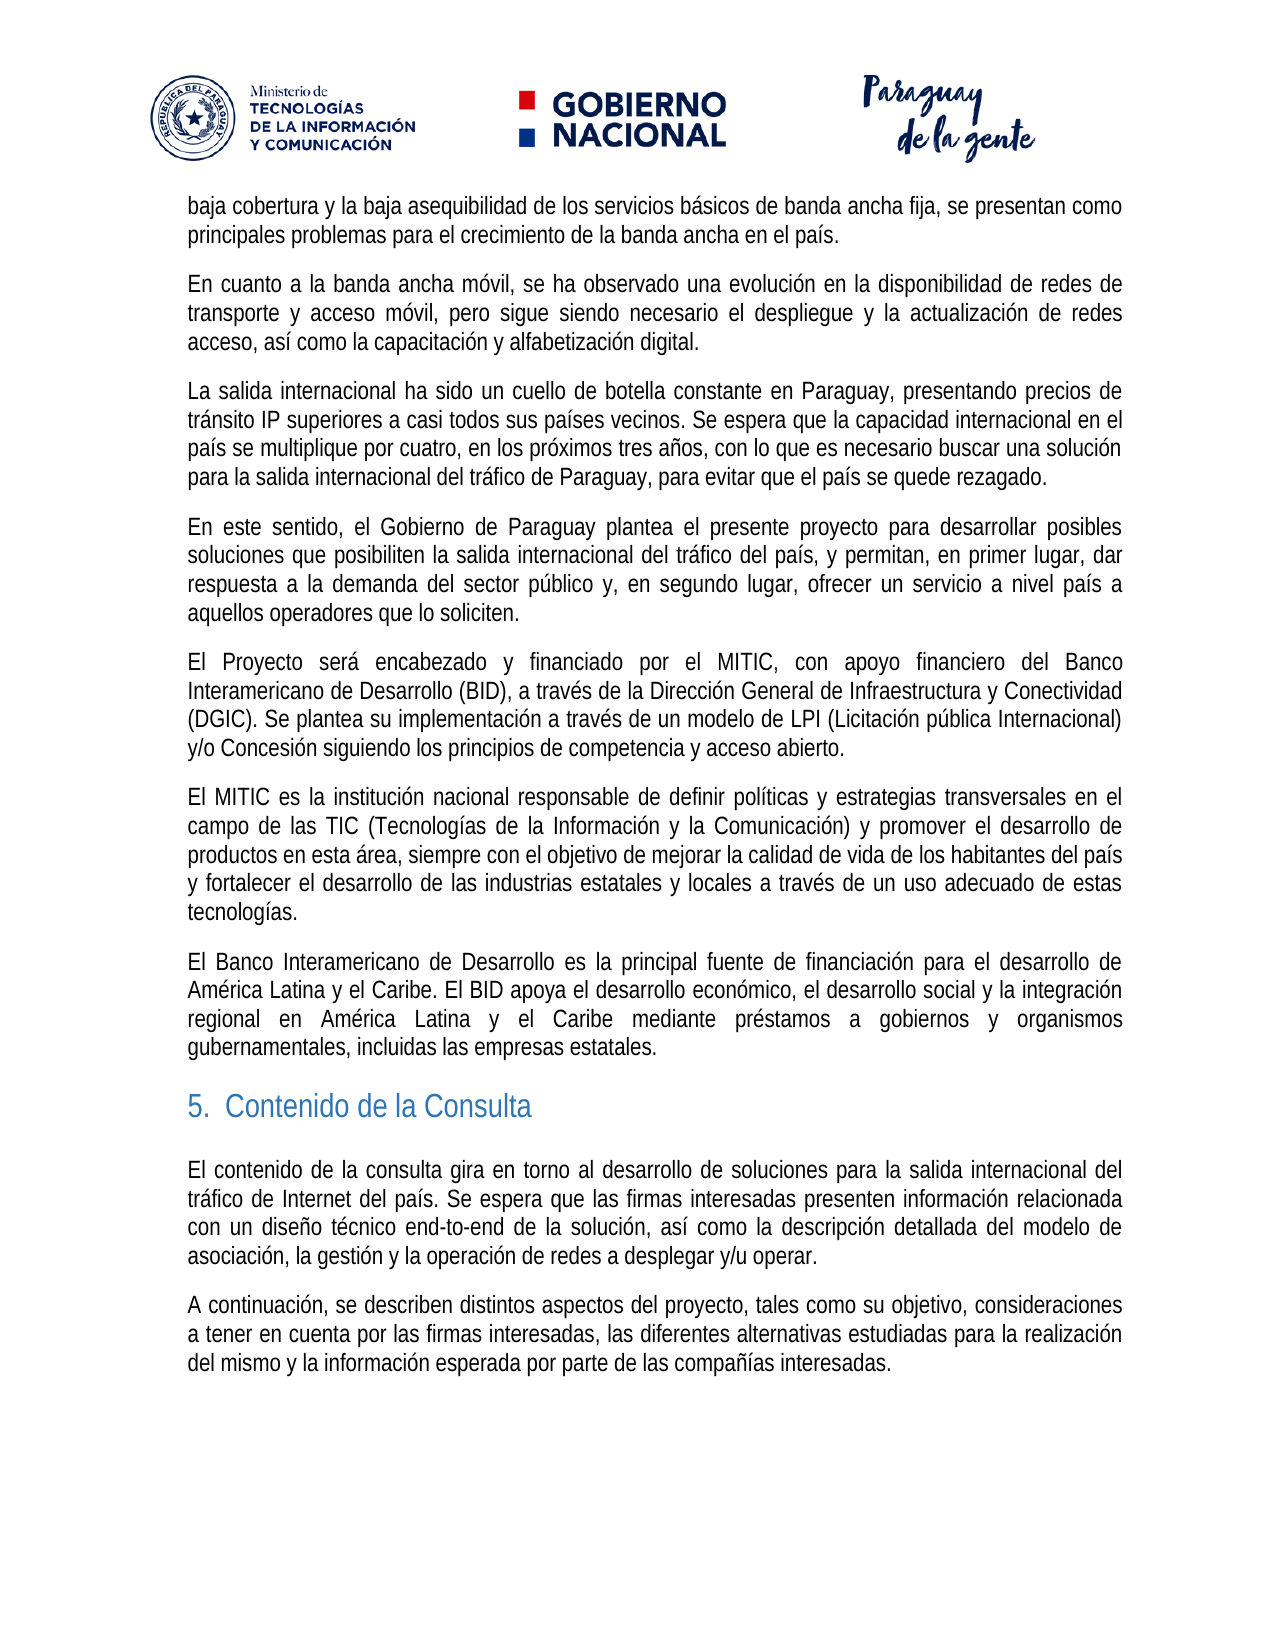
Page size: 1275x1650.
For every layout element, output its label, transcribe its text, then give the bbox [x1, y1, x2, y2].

text La salida internacional ha sido un cuello de botella constante en Paraguay, presentando precios de tránsito IP superiores a casi todos sus países vecinos. Se espera que la capacidad internacional en el país se multiplique por cuatro, en los próximos tres años, con lo que es necesario buscar una solución para la salida internacional del tráfico de Paraguay, para evitar que el país se quede rezagado. [187, 376, 1125, 491]
text En cuanto a la banda ancha móvil, se ha observado una evolución en la disponibilidad de redes de transporte y acceso móvil, pero sigue siendo necesario el despliegue y la actualización de redes acceso, así como la capacitación y alfabetización digital. [187, 269, 1125, 355]
text El MITIC es la institución nacional responsable de definir políticas y estrategias transversales en el campo de las TIC (Tecnologías de la Información y la Comunicación) y promover el desarrollo de productos en esta área, siempre con el objetivo de mejorar la calidad de vida de los habitantes del país y fortalecer el desarrollo de las industrias estatales y locales a través de un uso adecuado de estas tecnologías. [187, 782, 1125, 926]
picture [150, 75, 1035, 163]
text En este sentido, el Gobierno de Paraguay plantea el presente proyecto para desarrollar posibles soluciones que posibiliten la salida internacional del tráfico del país, y permitan, en primer lugar, dar respuesta a la demanda del sector público y, en segundo lugar, ofrecer un servicio a nivel país a aquellos operadores que lo soliciten. [187, 512, 1125, 626]
text El contenido de la consulta gira en torno al desarrollo de soluciones para la salida internacional del tráfico de Internet del país. Se espera que las firmas interesadas presenten información relacionada con un diseño técnico end-to-end de la solución, así como la descripción detallada del modelo de asociación, la gestión y la operación de redes a desplegar y/u operar. [187, 1155, 1125, 1269]
text El Proyecto será encabezado y financiado por el MITIC, con apoyo financiero del Banco Interamericano de Desarrollo (BID), a través de la Dirección General de Infraestructura y Conectividad (DGIC). Se plantea su implementación a través de un modelo de LPI (Licitación pública Internacional) y/o Concesión siguiendo los principios de competencia y acceso abierto. [187, 647, 1125, 762]
subtitle Contenido de la Consulta [187, 1086, 1125, 1124]
text El Banco Interamericano de Desarrollo es la principal fuente de financiación para el desarrollo de América Latina y el Caribe. El BID apoya el desarrollo económico, el desarrollo social y la integración regional en América Latina y el Caribe mediante préstamos a gobiernos y organismos gubernamentales, incluidas las empresas estatales. [187, 946, 1125, 1061]
text A continuación, se describen distintos aspectos del proyecto, tales como su objetivo, consideraciones a tener en cuenta por las firmas interesadas, las diferentes alternativas estudiadas para la realización del mismo y la información esperada por parte de las compañías interesadas. [187, 1290, 1125, 1376]
